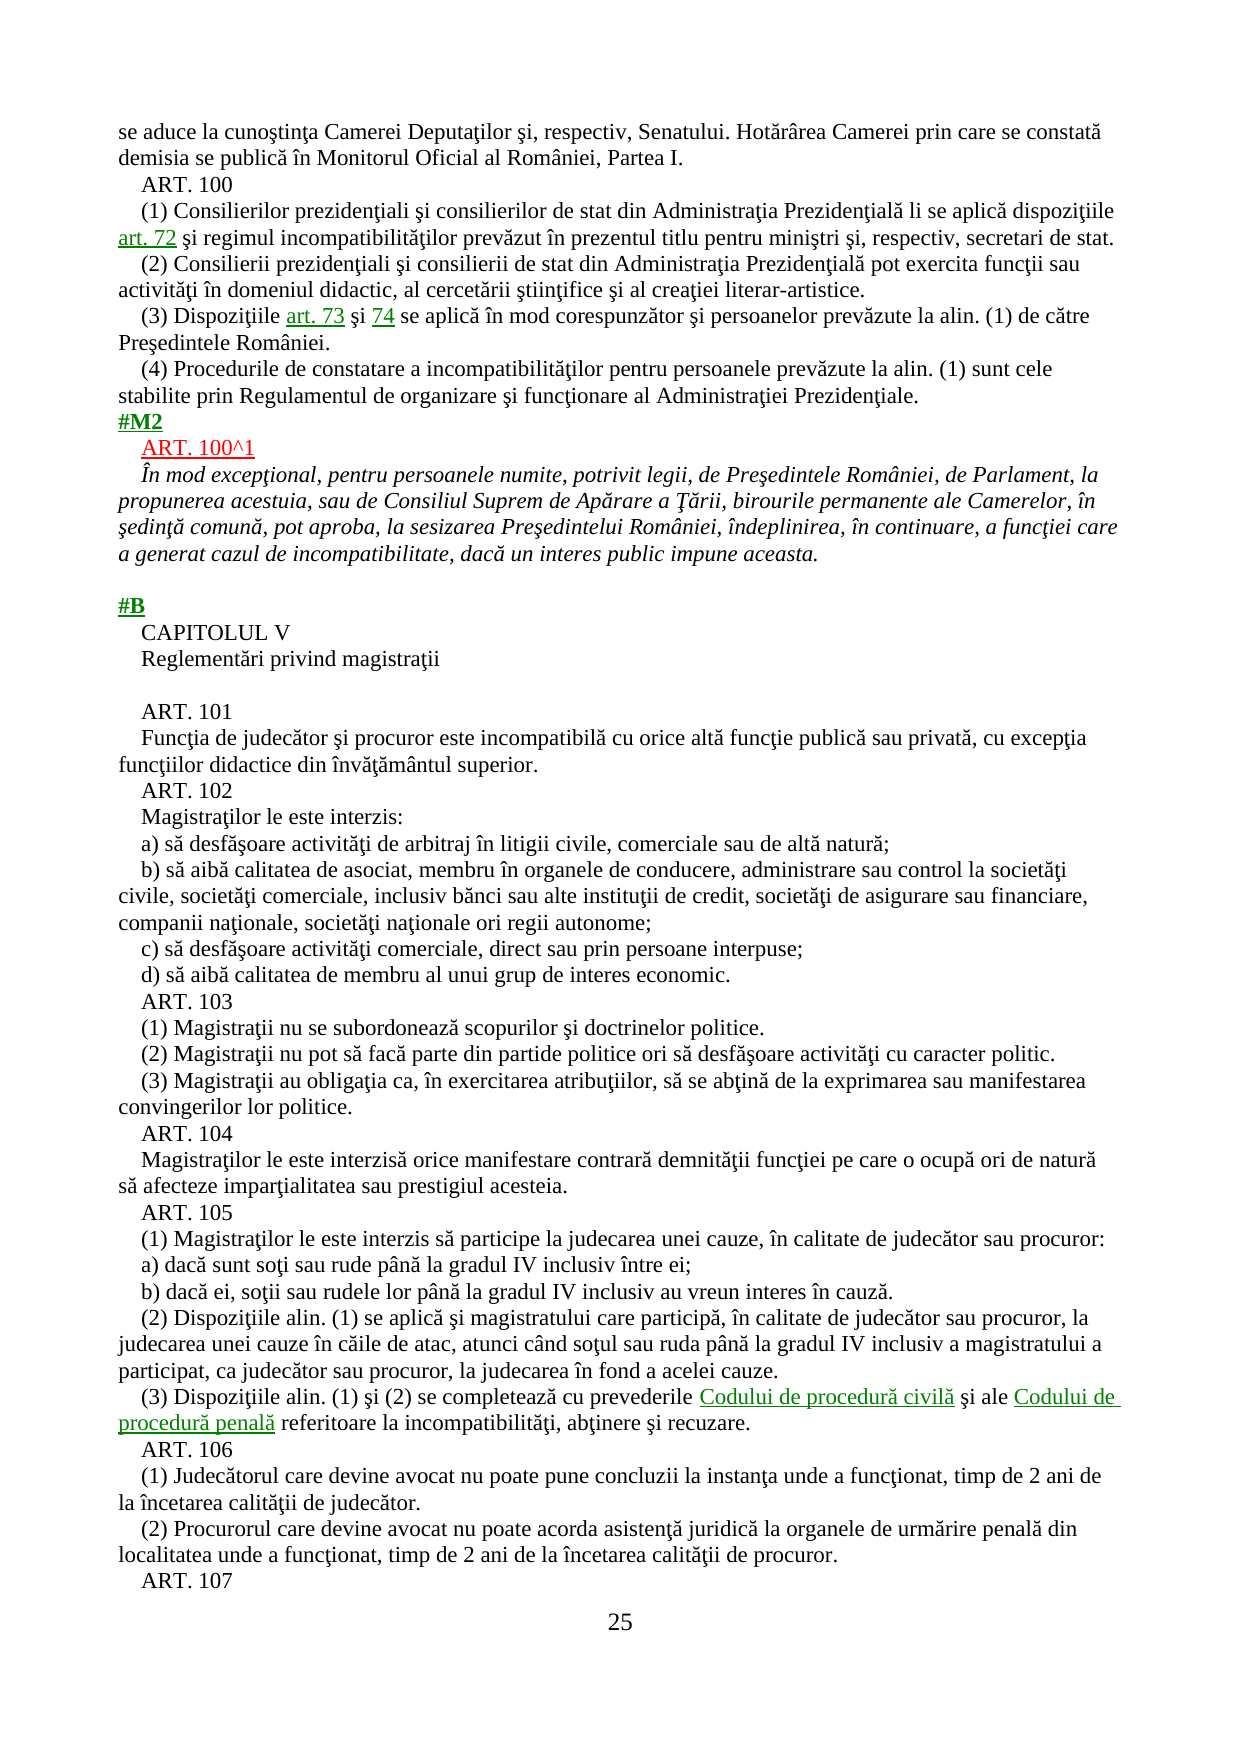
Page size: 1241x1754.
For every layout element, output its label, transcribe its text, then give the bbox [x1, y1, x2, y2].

text ART. 103 [118, 988, 1122, 1014]
text (2) Consilierii prezidenţiali şi consilierii de stat din Administraţia Prezidenţială pot exercita funcţii sau activităţi în domeniul didactic, al cercetării ştiinţifice şi al creaţiei literar-artistice. [118, 250, 1122, 303]
text (2) Magistraţii nu pot să facă parte din partide politice ori să desfăşoare activităţi cu caracter politic. [118, 1041, 1122, 1067]
text (3) Magistraţii au obligaţia ca, în exercitarea atribuţiilor, să se abţină de la exprimarea sau manifestarea convingerilor lor politice. [118, 1067, 1122, 1119]
text (2) Dispoziţiile alin. (1) se aplică şi magistratului care participă, în calitate de judecător sau procuror, la judecarea unei cauze în căile de atac, atunci când soţul sau ruda până la gradul IV inclusiv a magistratului a participat, ca judecător sau procuror, la judecarea în fond a acelei cauze. [118, 1304, 1122, 1383]
text (3) Dispoziţiile alin. (1) şi (2) se completează cu prevederile Codului de procedură civilă şi ale Codului de procedură penală referitoare la incompatibilităţi, abţinere şi recuzare. [118, 1383, 1122, 1436]
text d) să aibă calitatea de membru al unui grup de interes economic. [118, 961, 1122, 988]
text ART. 106 [118, 1436, 1122, 1462]
text #M2 [118, 408, 1122, 434]
text Reglementări privind magistraţii [118, 645, 1122, 672]
text ART. 107 [118, 1568, 1122, 1594]
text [118, 118, 1122, 171]
text (1) Judecătorul care devine avocat nu poate pune concluzii la instanţa unde a funcţionat, timp de 2 ani de la încetarea calităţii de judecător. [118, 1462, 1122, 1515]
text În mod excepţional, pentru persoanele numite, potrivit legii, de Preşedintele României, de Parlament, la propunerea acestuia, sau de Consiliul Suprem de Apărare a Ţării, birourile permanente ale Camerelor, în şedinţă comună, pot aproba, la sesizarea Preşedintelui României, îndeplinirea, în continuare, a funcţiei care a generat cazul de incompatibilitate, dacă un interes public impune aceasta. [118, 461, 1122, 566]
text ART. 105 [118, 1199, 1122, 1225]
text #B [118, 592, 1122, 619]
text (1) Magistraţilor le este interzis să participe la judecarea unei cauze, în calitate de judecător sau procuror: [118, 1225, 1122, 1251]
text b) dacă ei, soţii sau rudele lor până la gradul IV inclusiv au vreun interes în cauză. [118, 1278, 1122, 1304]
text (2) Procurorul care devine avocat nu poate acorda asistenţă juridică la organele de urmărire penală din localitatea unde a funcţionat, timp de 2 ani de la încetarea calităţii de procuror. [118, 1515, 1122, 1568]
text (4) Procedurile de constatare a incompatibilităţilor pentru persoanele prevăzute la alin. (1) sunt cele stabilite prin Regulamentul de organizare şi funcţionare al Administraţiei Prezidenţiale. [118, 355, 1122, 408]
text (3) Dispoziţiile art. 73 şi 74 se aplică în mod corespunzător şi persoanelor prevăzute la alin. (1) de către Preşedintele României. [118, 303, 1122, 355]
text CAPITOLUL V [118, 619, 1122, 645]
text ART. 102 [118, 777, 1122, 803]
text Magistraţilor le este interzis: [118, 803, 1122, 830]
text c) să desfăşoare activităţi comerciale, direct sau prin persoane interpuse; [118, 935, 1122, 961]
text b) să aibă calitatea de asociat, membru în organele de conducere, administrare sau control la societăţi civile, societăţi comerciale, inclusiv bănci sau alte instituţii de credit, societăţi de asigurare sau financiare, companii naţionale, societăţi naţionale ori regii autonome; [118, 856, 1122, 935]
text ART. 100^1 [118, 434, 1122, 461]
text ART. 104 [118, 1119, 1122, 1146]
text Magistraţilor le este interzisă orice manifestare contrară demnităţii funcţiei pe care o ocupă ori de natură să afecteze imparţialitatea sau prestigiul acesteia. [118, 1146, 1122, 1199]
text a) dacă sunt soţi sau rude până la gradul IV inclusiv între ei; [118, 1251, 1122, 1278]
text ART. 101 [118, 698, 1122, 724]
text (1) Consilierilor prezidenţiali şi consilierilor de stat din Administraţia Prezidenţială li se aplică dispoziţiile art. 72 şi regimul incompatibilităţilor prevăzut în prezentul titlu pentru miniştri şi, respectiv, secretari de stat. [118, 197, 1122, 250]
text ART. 100 [118, 171, 1122, 197]
text (1) Magistraţii nu se subordonează scopurilor şi doctrinelor politice. [118, 1014, 1122, 1041]
text Funcţia de judecător şi procuror este incompatibilă cu orice altă funcţie publică sau privată, cu excepţia funcţiilor didactice din învăţământul superior. [118, 724, 1122, 777]
text a) să desfăşoare activităţi de arbitraj în litigii civile, comerciale sau de altă natură; [118, 830, 1122, 856]
